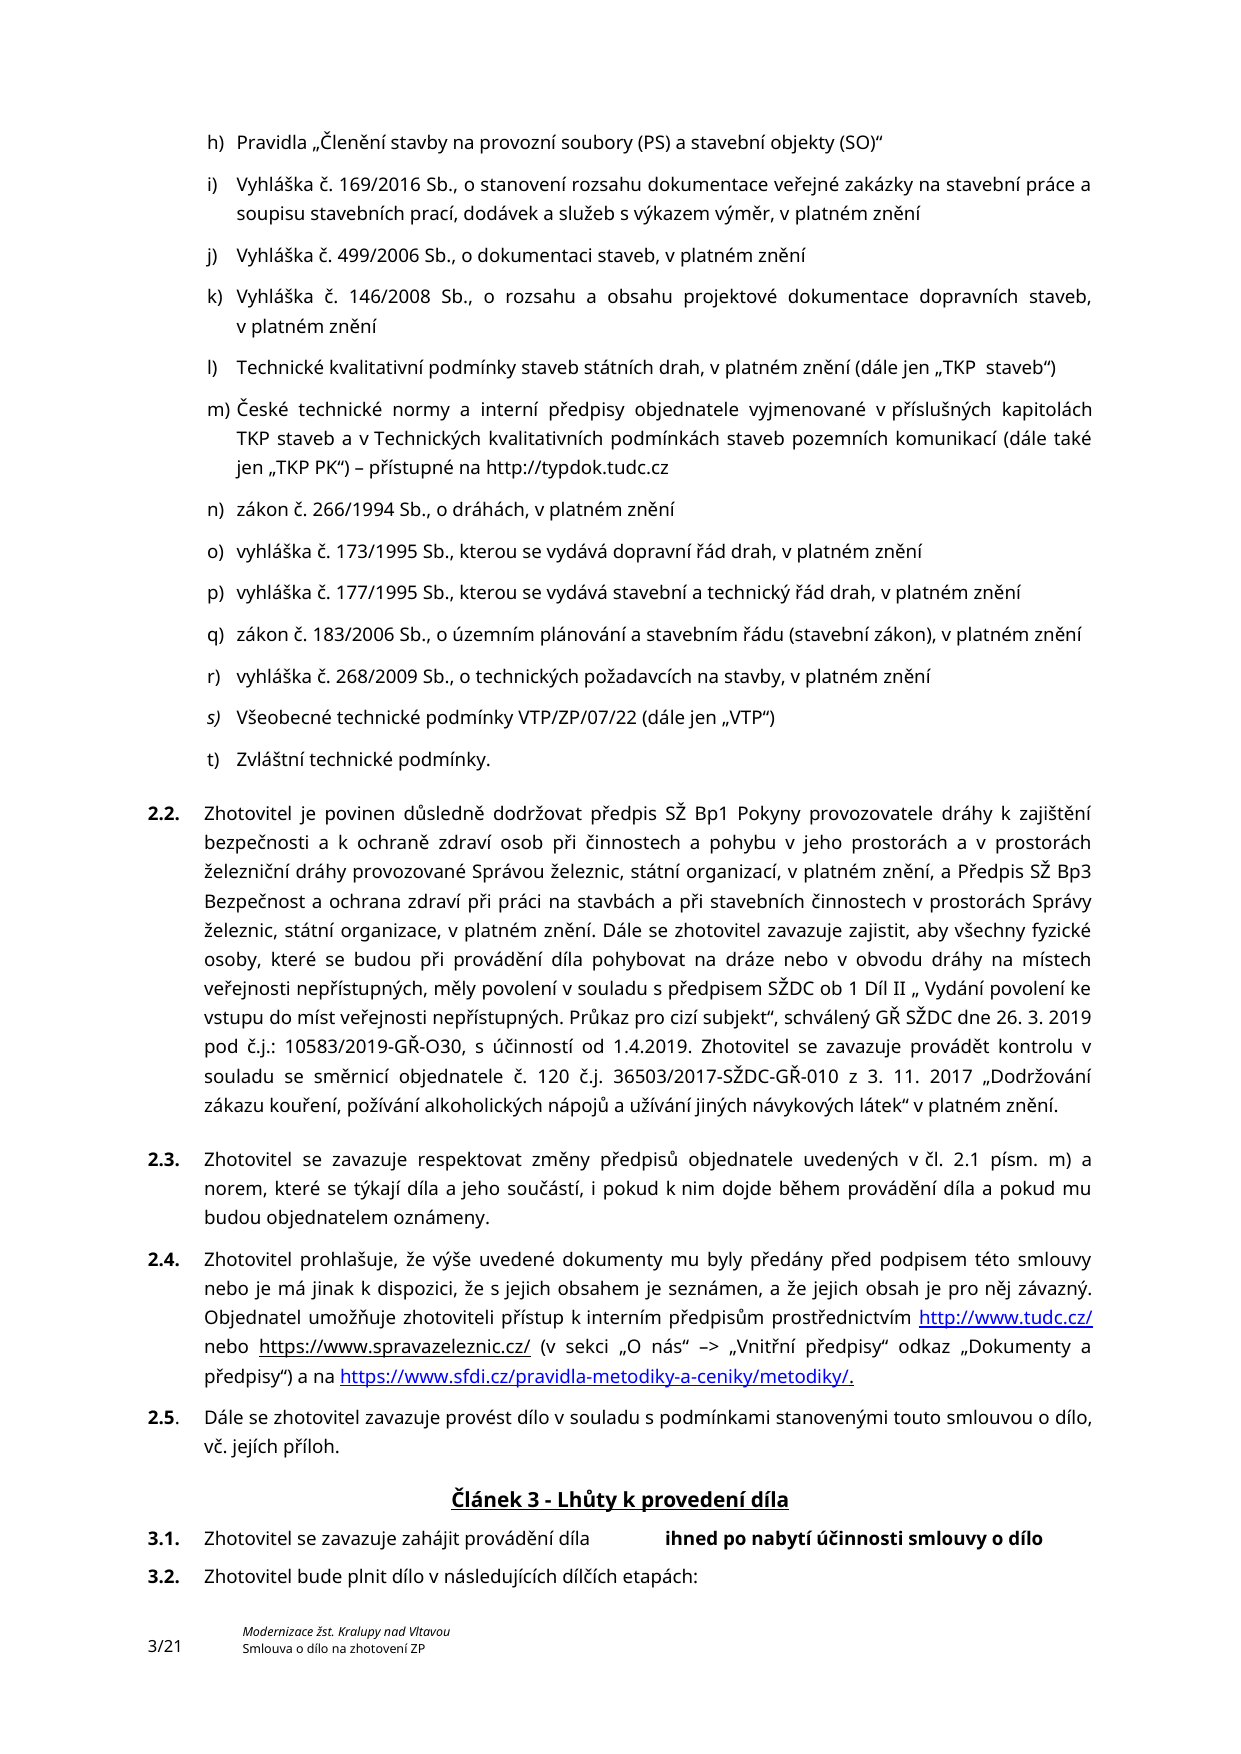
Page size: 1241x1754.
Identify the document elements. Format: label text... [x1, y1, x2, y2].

text 3.2. Zhotovitel bude plnit dílo v následujících dílčích etapách: [148, 1564, 1092, 1589]
list vyhláška č. 173/1995 Sb., kterou se vydává dopravní řád drah, v platném znění [207, 535, 1092, 564]
list zákon č. 266/1994 Sb., o dráhách, v platném znění [207, 493, 1092, 522]
text 2.2. Zhotovitel je povinen důsledně dodržovat předpis SŽ Bp1 Pokyny provozovatele dráhy k zajištění bezpečnosti a k ochraně zdraví osob při činnostech a pohybu v jeho prostorách a v prostorách železniční dráhy provozované Správou železnic, státní organizací, v platném znění, a Předpis SŽ Bp3 Bezpečnost a ochrana zdraví při práci na stavbách a při stavebních činnostech v prostorách Správy železnic, státní organizace, v platném znění. Dále se zhotovitel zavazuje zajistit, aby všechny fyzické osoby, které se budou při provádění díla pohybovat na dráze nebo v obvodu dráhy na místech veřejnosti nepřístupných, měly povolení v souladu s předpisem SŽDC ob 1 Díl II „ Vydání povolení ke vstupu do míst veřejnosti nepřístupných. Průkaz pro cizí subjekt“, schválený GŘ SŽDC dne 26. 3. 2019 pod č.j.: 10583/2019-GŘ-O30, s účinností od 1.4.2019. Zhotovitel se zavazuje provádět kontrolu v souladu se směrnicí objednatele č. 120 č.j. 36503/2017-SŽDC-GŘ-010 z 3. 11. 2017 „Dodržování zákazu kouření, požívání alkoholických nápojů a užívání jiných návykových látek“ v platném znění. [148, 797, 1092, 1118]
list Technické kvalitativní podmínky staveb státních drah, v platném znění (dále jen „TKP staveb“) [207, 351, 1092, 381]
list vyhláška č. 177/1995 Sb., kterou se vydává stavební a technický řád drah, v platném znění [207, 576, 1092, 606]
list Vyhláška č. 169/2016 Sb., o stanovení rozsahu dokumentace veřejné zakázky na stavební práce a soupisu stavebních prací, dodávek a služeb s výkazem výměr, v platném znění [207, 168, 1092, 226]
text 2.4. Zhotovitel prohlašuje, že výše uvedené dokumenty mu byly předány před podpisem této smlouvy nebo je má jinak k dispozici, že s jejich obsahem je seznámen, a že jejich obsah je pro něj závazný. Objednatel umožňuje zhotoviteli přístup k interním předpisům prostřednictvím http://www.tudc.cz/ nebo https://www.spravazeleznic.cz/ (v sekci „O nás“ –> „Vnitřní předpisy“ odkaz „Dokumenty a předpisy“) a na https://www.sfdi.cz/pravidla-metodiky-a-ceniky/metodiky/. [148, 1243, 1092, 1389]
text 2.3. Zhotovitel se zavazuje respektovat změny předpisů objednatele uvedených v čl. 2.1 písm. m) a norem, které se týkají díla a jeho součástí, i pokud k nim dojde během provádění díla a pokud mu budou objednatelem oznámeny. [148, 1143, 1092, 1231]
list zákon č. 183/2006 Sb., o územním plánování a stavebním řádu (stavební zákon), v platném znění [207, 618, 1092, 647]
text 3.1. Zhotovitel se zavazuje zahájit provádění díla ihned po nabytí účinnosti smlouvy o dílo [148, 1526, 1092, 1551]
subtitle Článek 3 - Lhůty k provedení díla [148, 1485, 1092, 1513]
list vyhláška č. 268/2009 Sb., o technických požadavcích na stavby, v platném znění [207, 660, 1092, 689]
text 2.5. Dále se zhotovitel zavazuje provést dílo v souladu s podmínkami stanovenými touto smlouvou o dílo, vč. jejích příloh. [148, 1401, 1092, 1460]
list Zvláštní technické podmínky. [207, 743, 1092, 772]
list Vyhláška č. 146/2008 Sb., o rozsahu a obsahu projektové dokumentace dopravních staveb, v platném znění [207, 281, 1092, 339]
list Pravidla „Členění stavby na provozní soubory (PS) a stavební objekty (SO)“ [207, 126, 1092, 156]
list České technické normy a interní předpisy objednatele vyjmenované v příslušných kapitolách TKP staveb a v Technických kvalitativních podmínkách staveb pozemních komunikací (dále také jen „TKP PK“) – přístupné na http://typdok.tudc.cz [207, 393, 1092, 481]
list Všeobecné technické podmínky VTP/ZP/07/22 (dále jen „VTP“) [207, 701, 1092, 731]
list Vyhláška č. 499/2006 Sb., o dokumentaci staveb, v platném znění [207, 239, 1092, 268]
